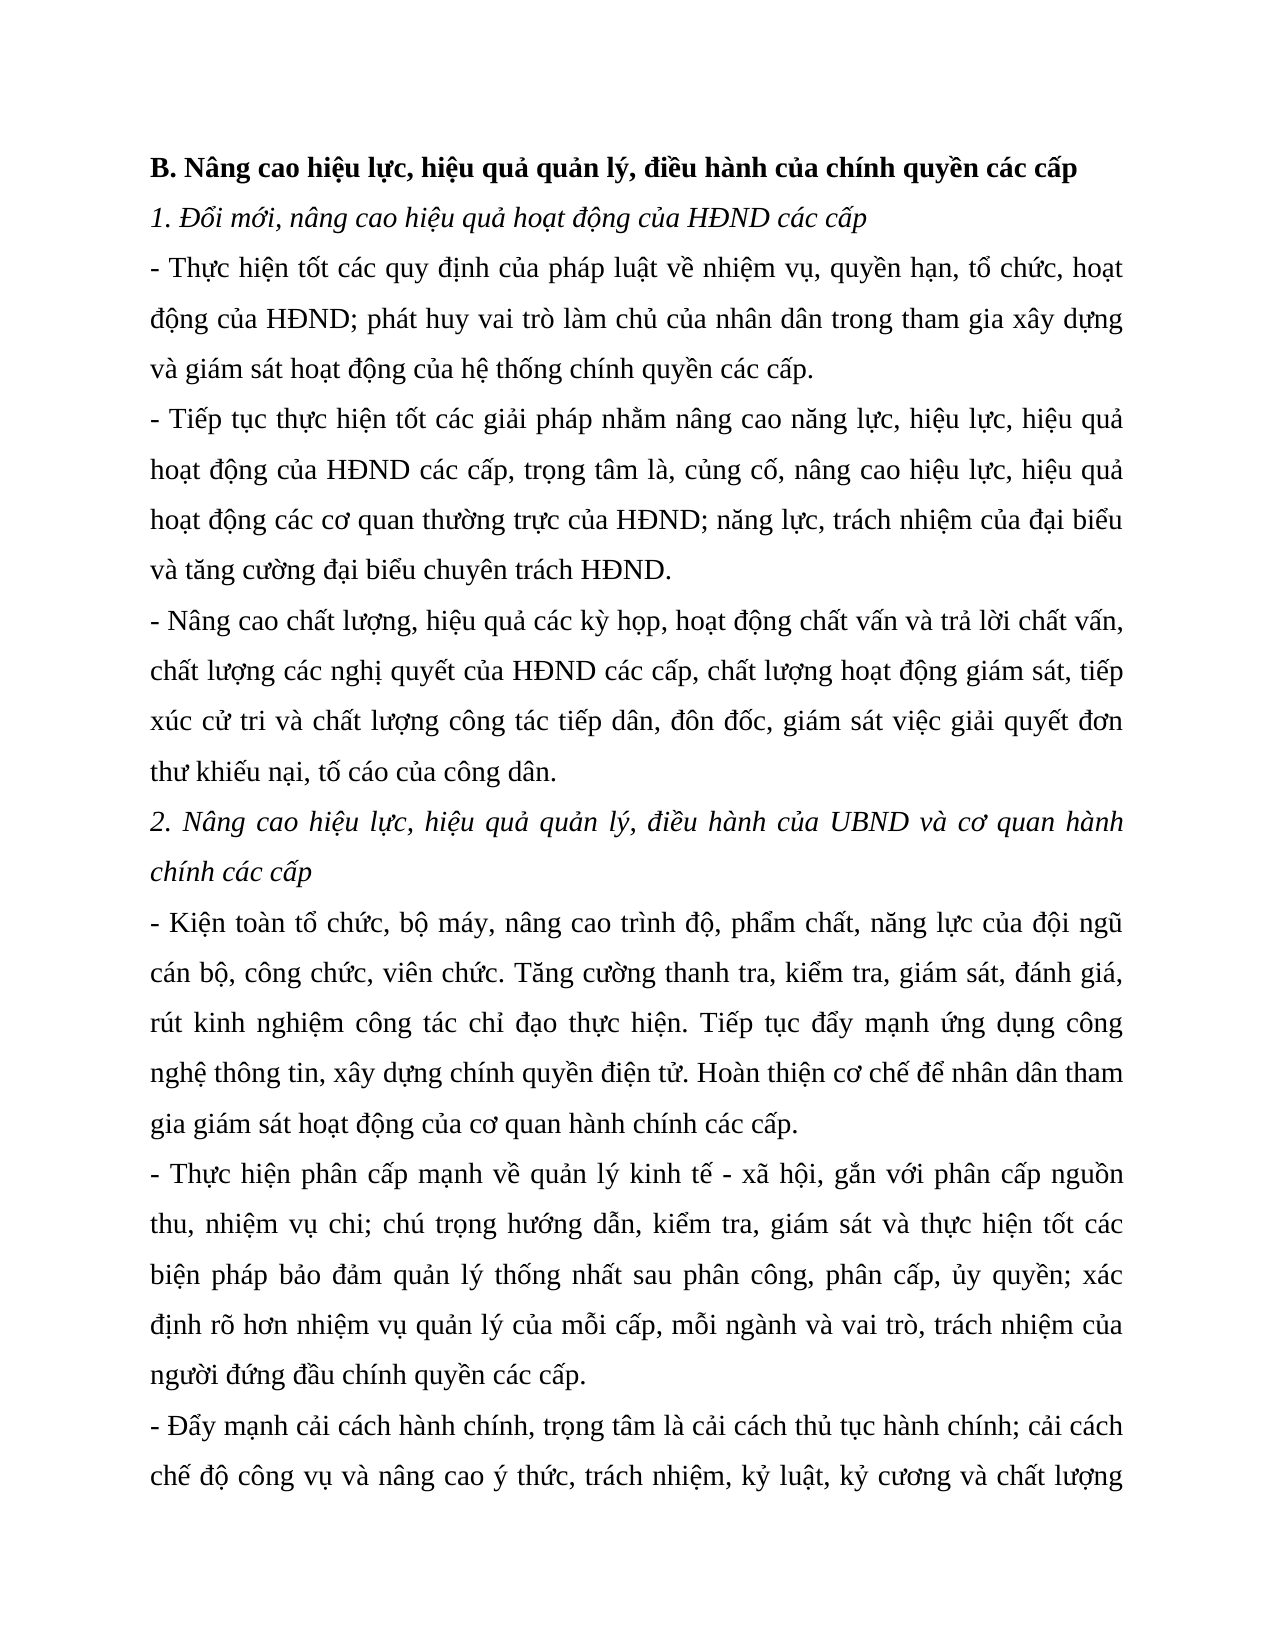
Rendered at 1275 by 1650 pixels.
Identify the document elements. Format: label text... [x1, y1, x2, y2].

text B. Nâng cao hiệu lực, hiệu quả quản lý, điều hành của chính quyền các cấp [150, 150, 1125, 183]
text - Thực hiện tốt các quy định của pháp luật về nhiệm vụ, quyền hạn, tổ chức, hoạt động của HĐND; phát huy vai trò làm chủ của nhân dân trong tham gia xây dựng và giám sát hoạt động của hệ thống chính quyền các cấp. [150, 251, 1125, 385]
text 1. Đổi mới, nâng cao hiệu quả hoạt động của HĐND các cấp [150, 200, 1125, 234]
text - Tiếp tục thực hiện tốt các giải pháp nhằm nâng cao năng lực, hiệu lực, hiệu quả hoạt động của HĐND các cấp, trọng tâm là, củng cố, nâng cao hiệu lực, hiệu quả hoạt động các cơ quan thường trực của HĐND; năng lực, trách nhiệm của đại biểu và tăng cường đại biểu chuyên trách HĐND. [150, 402, 1125, 586]
text - Kiện toàn tổ chức, bộ máy, nâng cao trình độ, phẩm chất, năng lực của đội ngũ cán bộ, công chức, viên chức. Tăng cường thanh tra, kiểm tra, giám sát, đánh giá, rút kinh nghiệm công tác chỉ đạo thực hiện. Tiếp tục đẩy mạnh ứng dụng công nghệ thông tin, xây dựng chính quyền điện tử. Hoàn thiện cơ chế để nhân dân tham gia giám sát hoạt động của cơ quan hành chính các cấp. [150, 905, 1125, 1139]
text - Nâng cao chất lượng, hiệu quả các kỳ họp, hoạt động chất vấn và trả lời chất vấn, chất lượng các nghị quyết của HĐND các cấp, chất lượng hoạt động giám sát, tiếp xúc cử tri và chất lượng công tác tiếp dân, đôn đốc, giám sát việc giải quyết đơn thư khiếu nại, tố cáo của công dân. [150, 603, 1125, 787]
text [150, 1408, 1125, 1492]
text 2. Nâng cao hiệu lực, hiệu quả quản lý, điều hành của UBND và cơ quan hành chính các cấp [150, 804, 1125, 888]
text - Thực hiện phân cấp mạnh về quản lý kinh tế - xã hội, gắn với phân cấp nguồn thu, nhiệm vụ chi; chú trọng hướng dẫn, kiểm tra, giám sát và thực hiện tốt các biện pháp bảo đảm quản lý thống nhất sau phân công, phân cấp, ủy quyền; xác định rõ hơn nhiệm vụ quản lý của mỗi cấp, mỗi ngành và vai trò, trách nhiệm của người đứng đầu chính quyền các cấp. [150, 1156, 1125, 1391]
